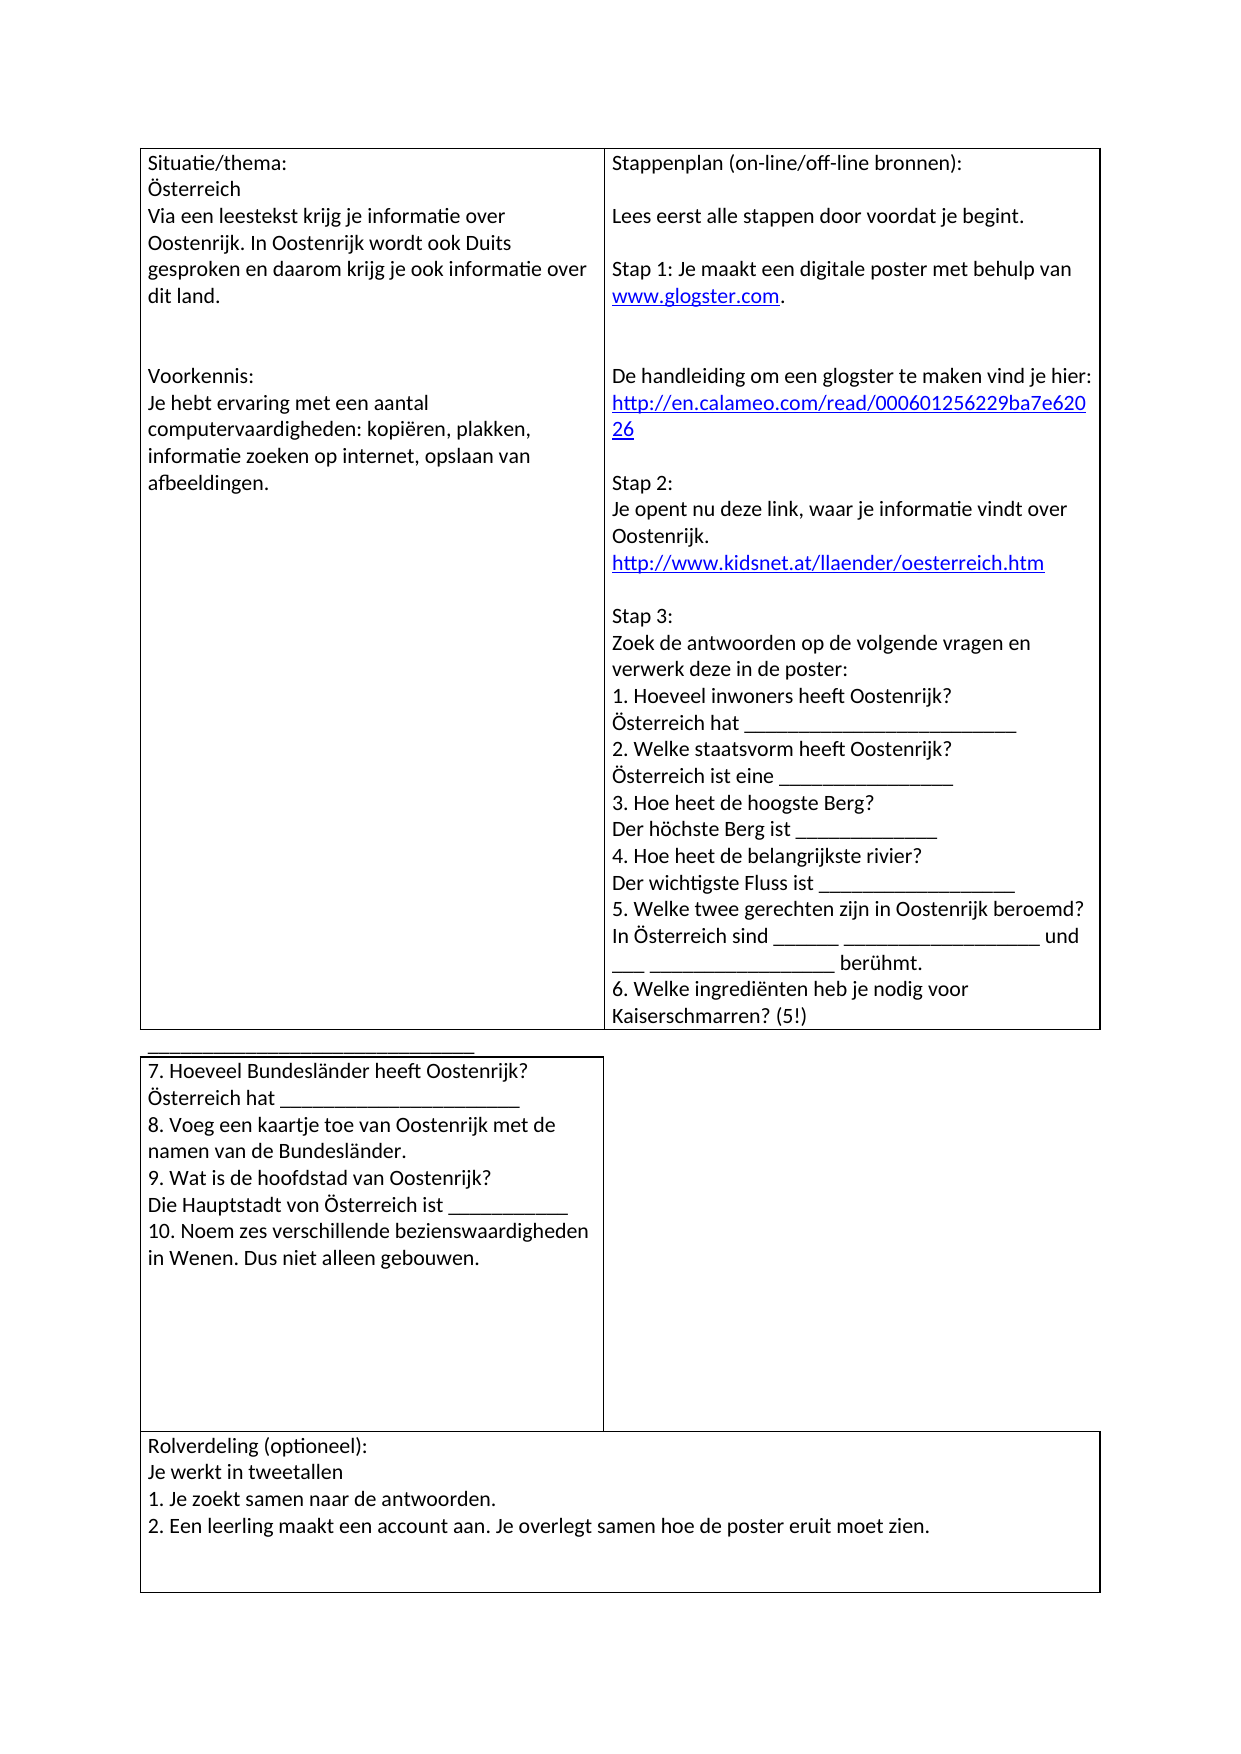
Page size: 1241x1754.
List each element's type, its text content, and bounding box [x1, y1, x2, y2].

table_cell Stappenplan (on-line/off-line bronnen): Lees eerst alle stappen door voordat je begint. Stap 1: Je maakt een digitale poster met behulp van www.glogster.com. De handleiding om een glogster te maken vind je hier: http://en.calameo.com/read/000601256229ba7e62026 Stap 2: Je opent nu deze link, waar je informatie vindt over Oostenrijk. http://www.kidsnet.at/llaender/oesterreich.htm Stap 3: Zoek de antwoorden op de volgende vragen en verwerk deze in de poster: 1. Hoeveel inwoners heeft Oostenrijk? Österreich hat _________________________ 2. Welke staatsvorm heeft Oostenrijk? Österreich ist eine ________________ 3. Hoe heet de hoogste Berg? Der höchste Berg ist _____________ 4. Hoe heet de belangrijkste rivier? Der wichtigste Fluss ist __________________ 5. Welke twee gerechten zijn in Oostenrijk beroemd? In Österreich sind ______ __________________ und ___ _________________ berühmt. 6. Welke ingrediënten heb je nodig voor Kaiserschmarren? (5!) [605, 149, 1099, 1029]
table_cell Situatie/thema: Österreich Via een leestekst krijg je informatie over Oostenrijk. In Oostenrijk wordt ook Duits gesproken en daarom krijg je ook informatie over dit land. Voorkennis: Je hebt ervaring met een aantal computervaardigheden: kopiëren, plakken, informatie zoeken op internet, opslaan van afbeeldingen. [141, 149, 604, 1029]
table_header 7. Hoeveel Bundesländer heeft Oostenrijk? Österreich hat ______________________ 8. Voeg een kaartje toe van Oostenrijk met de namen van de Bundesländer. 9. Wat is de hoofdstad van Oostenrijk? Die Hauptstadt von Österreich ist ___________ 10. Noem zes verschillende bezienswaardigheden in Wenen. Dus niet alleen gebouwen. [141, 1058, 603, 1431]
text ______________________________ [148, 1030, 1093, 1056]
table_cell Rolverdeling (optioneel): Je werkt in tweetallen 1. Je zoekt samen naar de antwoorden. 2. Een leerling maakt een account aan. Je overlegt samen hoe de poster eruit moet zien. [141, 1432, 1099, 1592]
